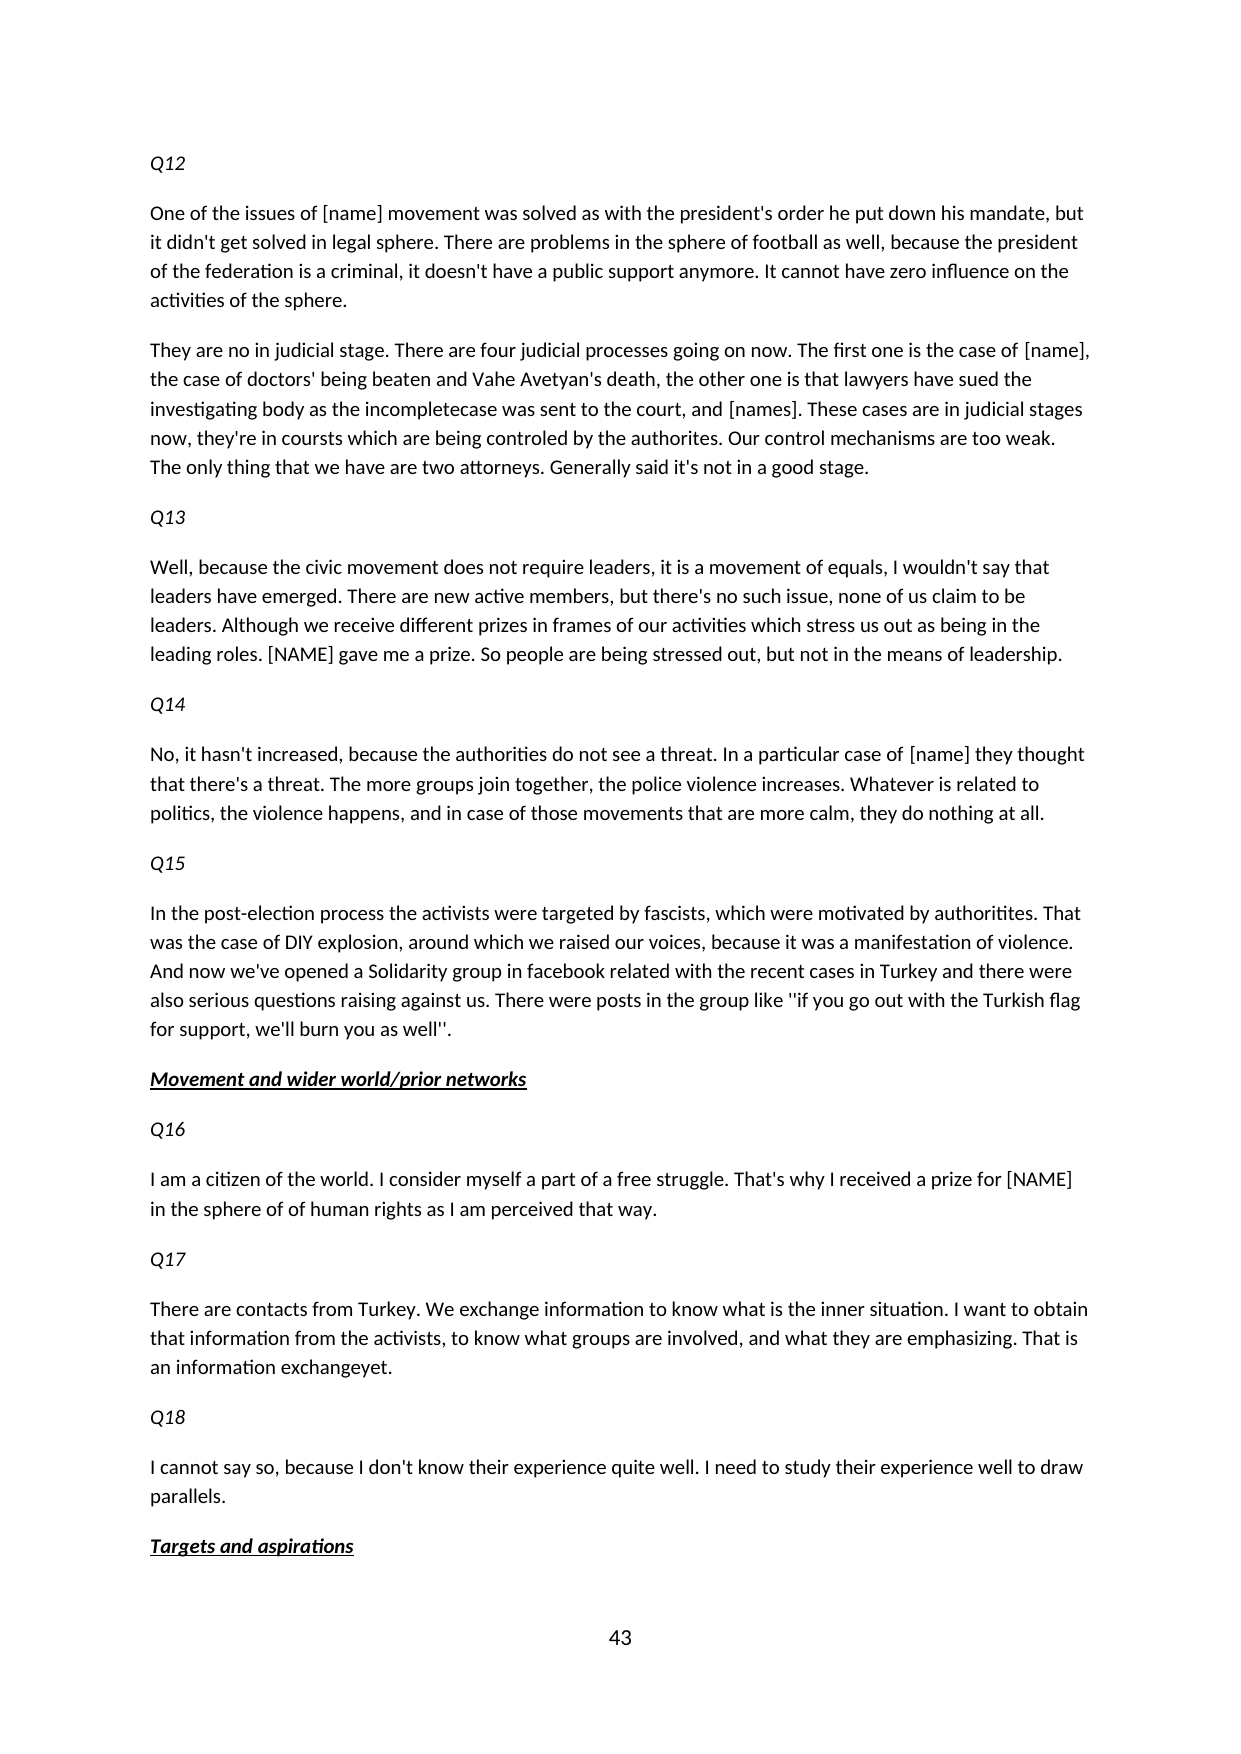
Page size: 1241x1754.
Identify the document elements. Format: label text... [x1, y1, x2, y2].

text Q16 [150, 1117, 1090, 1142]
text Q15 [150, 850, 1090, 875]
text I cannot say so, because I don't know their experience quite well. I need to study their experience well to draw parallels. [150, 1454, 1090, 1509]
text There are contacts from Turkey. We exchange information to know what is the inner situation. I want to obtain that information from the activists, to know what groups are involved, and what they are emphasizing. That is an information exchangeyet. [150, 1296, 1090, 1379]
text Targets and aspirations [150, 1533, 1090, 1559]
text Q12 [150, 150, 1090, 175]
text Well, because the civic movement does not require leaders, it is a movement of equals, I wouldn't say that leaders have emerged. There are new active members, but there's no such issue, none of us claim to be leaders. Although we receive different prizes in frames of our activities which stress us out as being in the leading roles. [NAME] gave me a prize. So people are being stressed out, but not in the means of leadership. [150, 554, 1090, 667]
text In the post-election process the activists were targeted by fascists, which were motivated by authoritites. That was the case of DIY explosion, around which we raised our voices, because it was a manifestation of violence. And now we've opened a Solidarity group in facebook related with the recent cases in Turkey and there were also serious questions raising against us. There were posts in the group like ''if you go out with the Turkish flag for support, we'll burn you as well''. [150, 900, 1090, 1042]
text Q13 [150, 504, 1090, 529]
text Q17 [150, 1246, 1090, 1271]
text I am a citizen of the world. I consider myself a part of a free struggle. That's why I received a prize for [NAME] in the sphere of of human rights as I am perceived that way. [150, 1167, 1090, 1221]
text Q14 [150, 692, 1090, 717]
text One of the issues of [name] movement was solved as with the president's order he put down his mandate, but it didn't get solved in legal sphere. There are problems in the sphere of football as well, because the president of the federation is a criminal, it doesn't have a public support anymore. It cannot have zero influence on the activities of the sphere. [150, 200, 1090, 313]
text They are no in judicial stage. There are four judicial processes going on now. The first one is the case of [name], the case of doctors' being beaten and Vahe Avetyan's death, the other one is that lawyers have sued the investigating body as the incompletecase was sent to the court, and [names]. These cases are in judicial stages now, they're in coursts which are being controled by the authorites. Our control mechanisms are too weak. The only thing that we have are two attorneys. Generally said it's not in a good stage. [150, 337, 1090, 479]
text Movement and wider world/prior networks [150, 1067, 1090, 1092]
text Q18 [150, 1404, 1090, 1429]
text No, it hasn't increased, because the authorities do not see a threat. In a particular case of [name] they thought that there's a threat. The more groups join together, the police violence increases. Whatever is related to politics, the violence happens, and in case of those movements that are more calm, they do nothing at all. [150, 742, 1090, 825]
